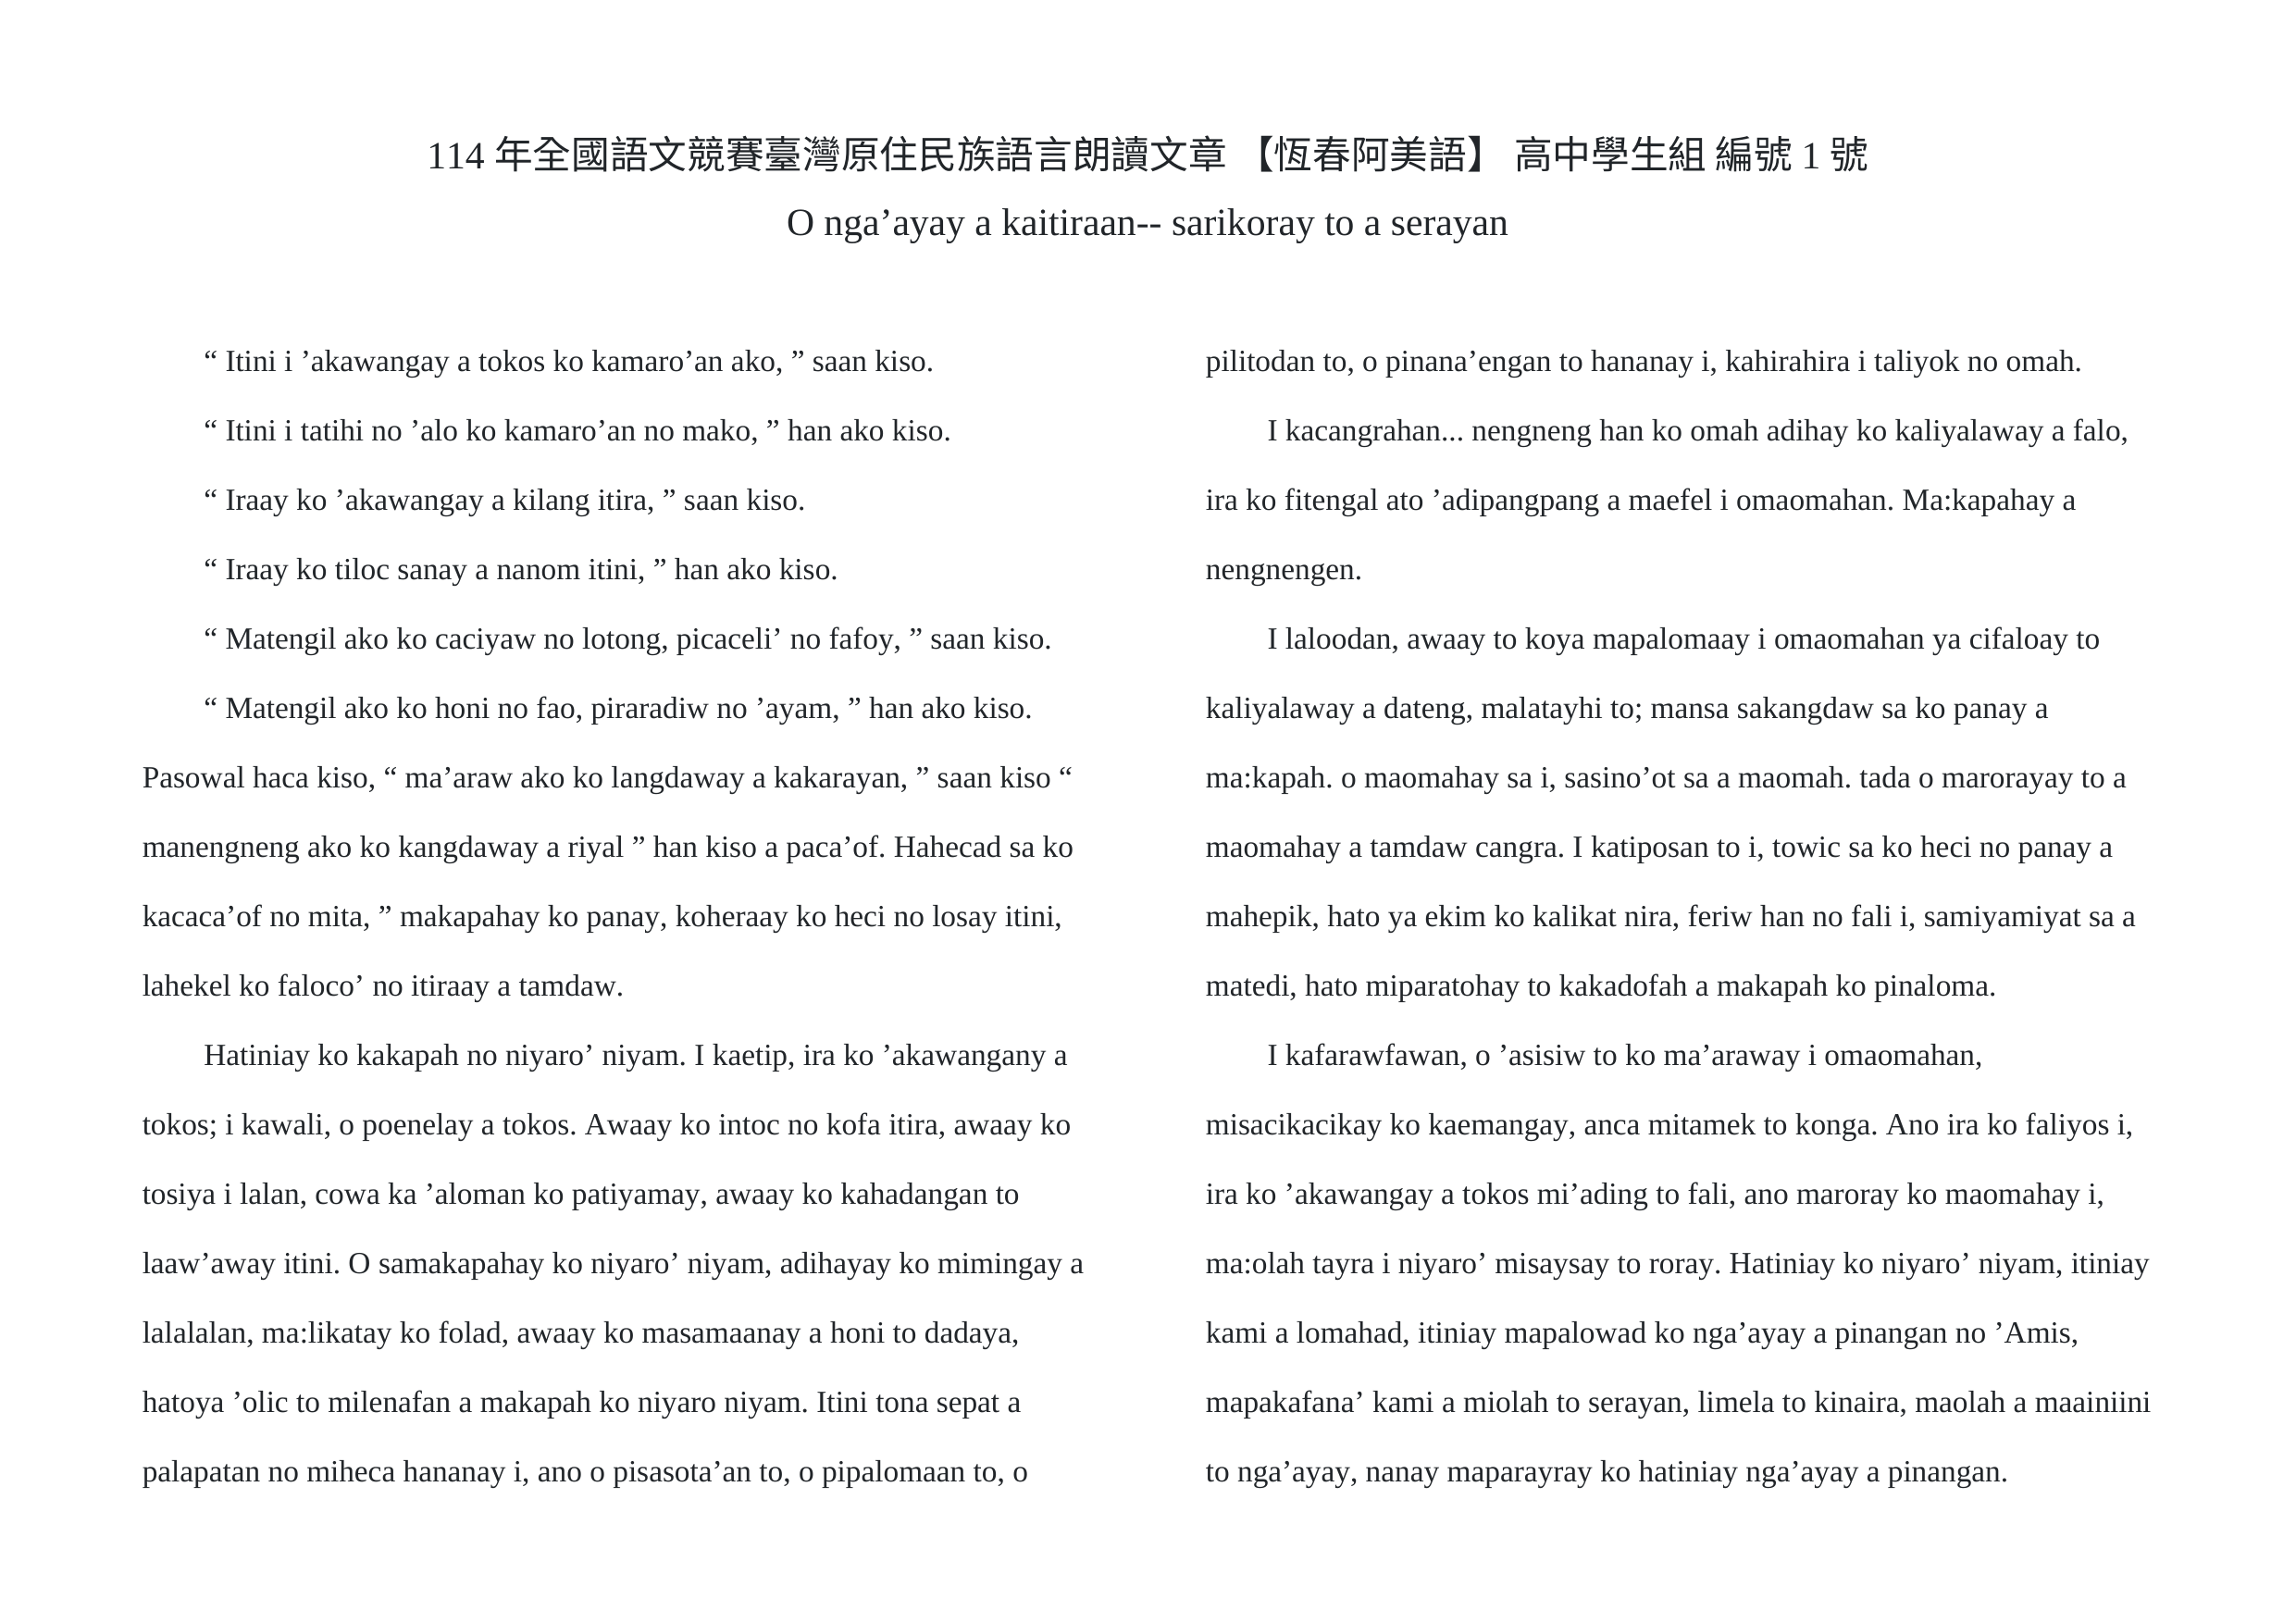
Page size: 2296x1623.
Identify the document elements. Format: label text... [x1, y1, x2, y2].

text “ Iraay ko ’akawangay a kilang itira, ” saan kiso. [142, 465, 1090, 534]
text O nga’ayay a kaitiraan-- sarikoray to a serayan [142, 187, 2153, 256]
text “ Matengil ako ko honi no fao, piraradiw no ’ayam, ” han ako kiso. Pasowal haca kiso, “ ma’araw ako ko langdaway a kakarayan, ” saan kiso “ manengneng ako ko kangdaway a riyal ” han kiso a paca’of. Hahecad sa ko kacaca’of no mita, ” makapahay ko panay, koheraay ko heci no losay itini, lahekel ko faloco’ no itiraay a tamdaw. [142, 673, 1090, 1020]
text Hatiniay ko kakapah no niyaro’ niyam. I kaetip, ira ko ’akawangany a tokos; i kawali, o poenelay a tokos. Awaay ko intoc no kofa itira, awaay ko tosiya i lalan, cowa ka ’aloman ko patiyamay, awaay ko kahadangan to laaw’away itini. O samakapahay ko niyaro’ niyam, adihayay ko mimingay a lalalalan, ma:likatay ko folad, awaay ko masamaanay a honi to dadaya, hatoya ’olic to milenafan a makapah ko niyaro niyam. Itini tona sepat a palapatan no miheca hananay i, ano o pisasota’an to, o pipalomaan to, o pilitodan to, o pinana’engan to hananay i, kahirahira i taliyok no omah. [1206, 326, 2153, 395]
text “ Matengil ako ko caciyaw no lotong, picaceli’ no fafoy, ” saan kiso. [142, 603, 1090, 673]
text “ Iraay ko tiloc sanay a nanom itini, ” han ako kiso. [142, 534, 1090, 603]
text “ Itini i ’akawangay a tokos ko kamaro’an ako, ” saan kiso. [142, 326, 1090, 395]
text I laloodan, awaay to koya mapalomaay i omaomahan ya cifaloay to kaliyalaway a dateng, malatayhi to; mansa sakangdaw sa ko panay a ma:kapah. o maomahay sa i, sasino’ot sa a maomah. tada o marorayay to a maomahay a tamdaw cangra. I katiposan to i, towic sa ko heci no panay a mahepik, hato ya ekim ko kalikat nira, feriw han no fali i, samiyamiyat sa a matedi, hato miparatohay to kakadofah a makapah ko pinaloma. [1206, 603, 2153, 1020]
text “ Itini i tatihi no ’alo ko kamaro’an no mako, ” han ako kiso. [142, 395, 1090, 465]
text 114 年全國語文競賽臺灣原住民族語言朗讀文章 【恆春阿美語】 高中學生組 編號 1 號 [142, 118, 2153, 187]
text I kafarawfawan, o ’asisiw to ko ma’araway i omaomahan, misacikacikay ko kaemangay, anca mitamek to konga. Ano ira ko faliyos i, ira ko ’akawangay a tokos mi’ading to fali, ano maroray ko maomahay i, ma:olah tayra i niyaro’ misaysay to roray. Hatiniay ko niyaro’ niyam, itiniay kami a lomahad, itiniay mapalowad ko nga’ayay a pinangan no ’Amis, mapakafana’ kami a miolah to serayan, limela to kinaira, maolah a maainiini to nga’ayay, nanay maparayray ko hatiniay nga’ayay a pinangan. [1206, 1020, 2153, 1505]
text I kacangrahan... nengneng han ko omah adihay ko kaliyalaway a falo, ira ko fitengal ato ’adipangpang a maefel i omaomahan. Ma:kapahay a nengnengen. [1206, 395, 2153, 603]
text Hatiniay ko kakapah no niyaro’ niyam. I kaetip, ira ko ’akawangany a tokos; i kawali, o poenelay a tokos. Awaay ko intoc no kofa itira, awaay ko tosiya i lalan, cowa ka ’aloman ko patiyamay, awaay ko kahadangan to laaw’away itini. O samakapahay ko niyaro’ niyam, adihayay ko mimingay a lalalalan, ma:likatay ko folad, awaay ko masamaanay a honi to dadaya, hatoya ’olic to milenafan a makapah ko niyaro niyam. Itini tona sepat a palapatan no miheca hananay i, ano o pisasota’an to, o pipalomaan to, o pilitodan to, o pinana’engan to hananay i, kahirahira i taliyok no omah. [142, 1020, 1090, 1505]
